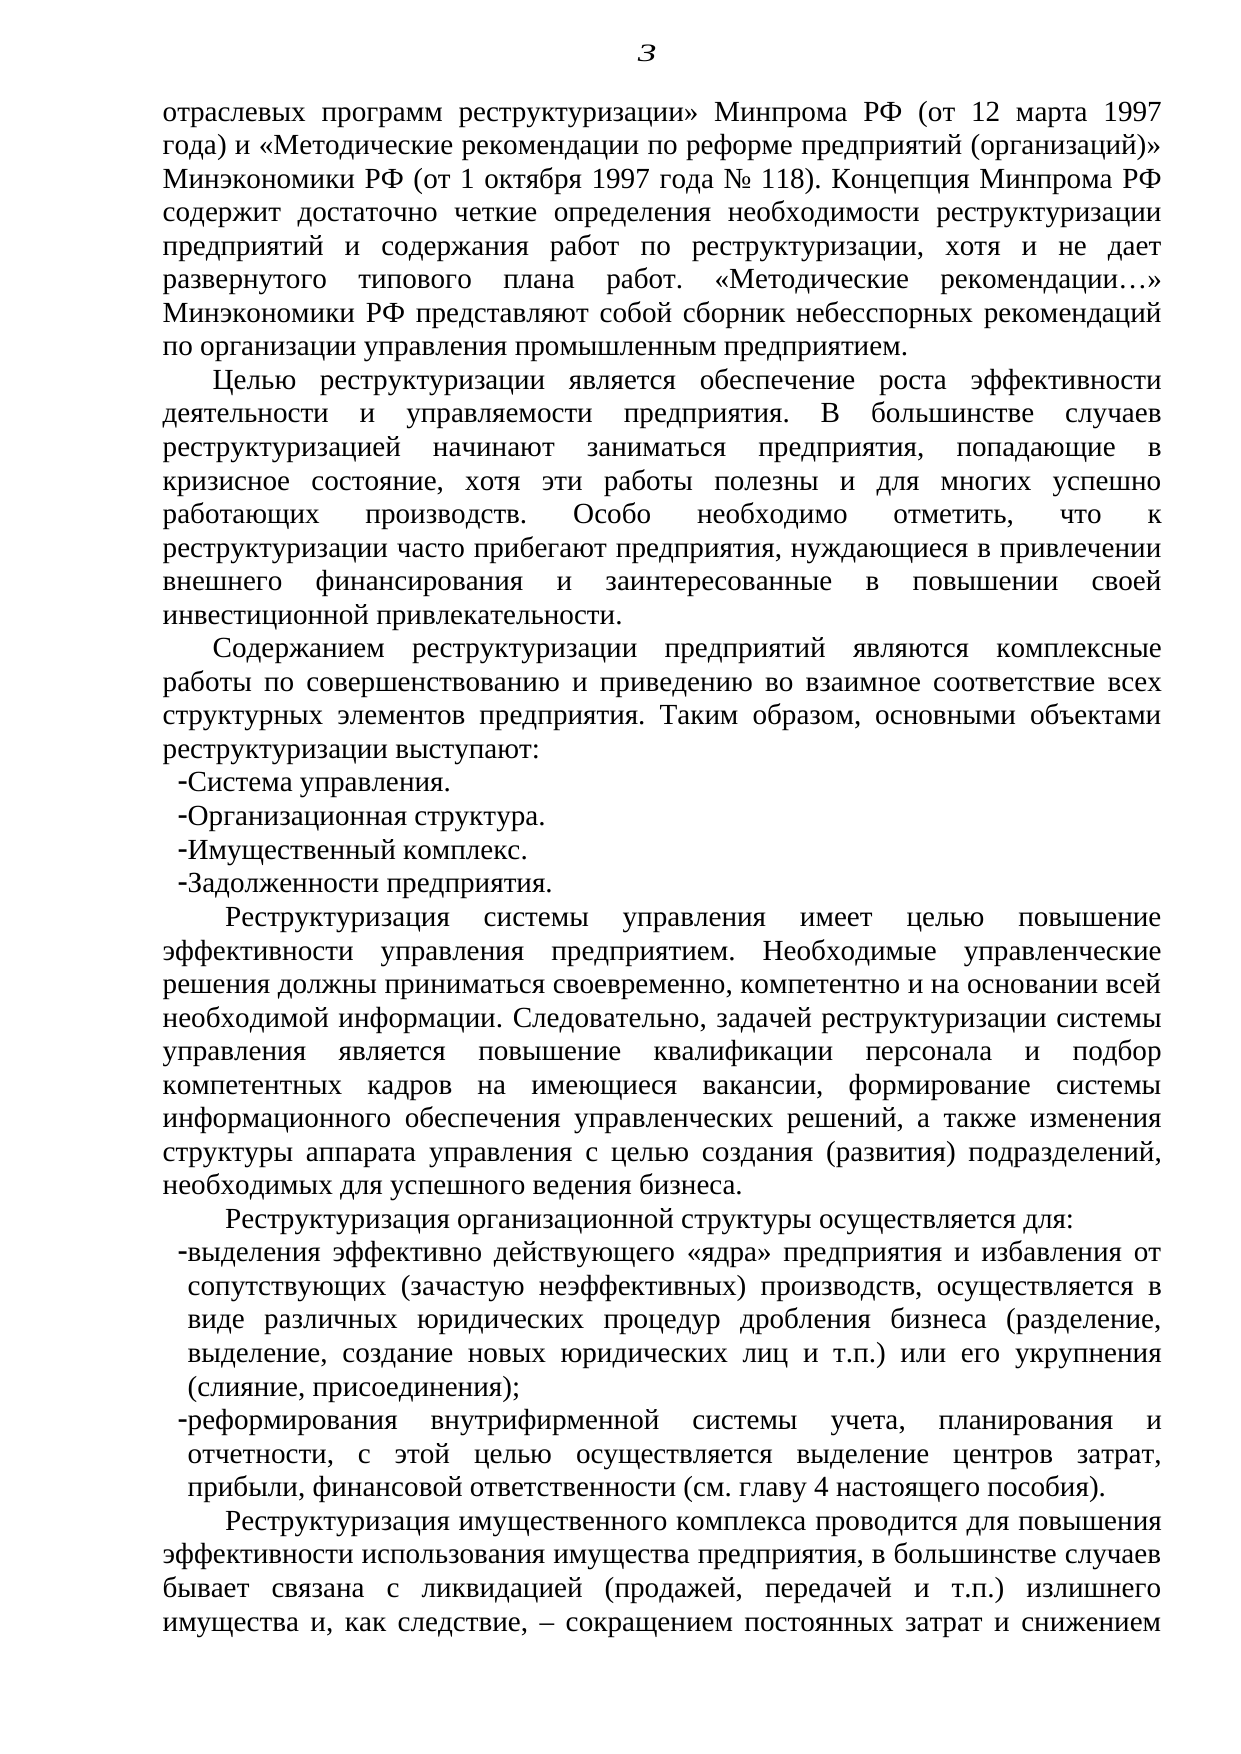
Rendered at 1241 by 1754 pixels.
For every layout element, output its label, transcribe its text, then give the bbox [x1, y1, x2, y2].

list реформирования внутрифирменной системы учета, планирования и отчетности, с этой целью осуществляется выделение центров затрат, прибыли, финансовой ответственности (см. главу 4 настоящего пособия). [178, 1402, 1162, 1503]
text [162, 94, 1162, 362]
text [162, 1503, 1162, 1637]
list Имущественный комплекс. [178, 832, 1162, 865]
list Организационная структура. [178, 798, 1162, 832]
text Содержанием реструктуризации предприятий являются комплексные работы по совершенствованию и приведению во взаимное соответствие всех структурных элементов предприятия. Таким образом, основными объектами реструктуризации выступают: [162, 630, 1162, 764]
list Задолженности предприятия. [178, 865, 1162, 899]
list Система управления. [178, 764, 1162, 798]
text Целью реструктуризации является обеспечение роста эффективности деятельности и управляемости предприятия. В большинстве случаев реструктуризацией начинают заниматься предприятия, попадающие в кризисное состояние, хотя эти работы полезны и для многих успешно работающих производств. Особо необходимо отметить, что к реструктуризации часто прибегают предприятия, нуждающиеся в привлечении внешнего финансирования и заинтересованные в повышении своей инвестиционной привлекательности. [162, 362, 1162, 630]
list выделения эффективно действующего «ядра» предприятия и избавления от сопутствующих (зачастую неэффективных) производств, осуществляется в виде различных юридических процедур дробления бизнеса (разделение, выделение, создание новых юридических лиц и т.п.) или его укрупнения (слияние, присоединения); [178, 1234, 1162, 1402]
text Реструктуризация системы управления имеет целью повышение эффективности управления предприятием. Необходимые управленческие решения должны приниматься своевременно, компетентно и на основании всей необходимой информации. Следовательно, задачей реструктуризации системы управления является повышение квалификации персонала и подбор компетентных кадров на имеющиеся вакансии, формирование системы информационного обеспечения управленческих решений, а также изменения структуры аппарата управления с целью создания (развития) подразделений, необходимых для успешного ведения бизнеса. [162, 899, 1162, 1201]
text Реструктуризация организационной структуры осуществляется для: [162, 1201, 1162, 1234]
